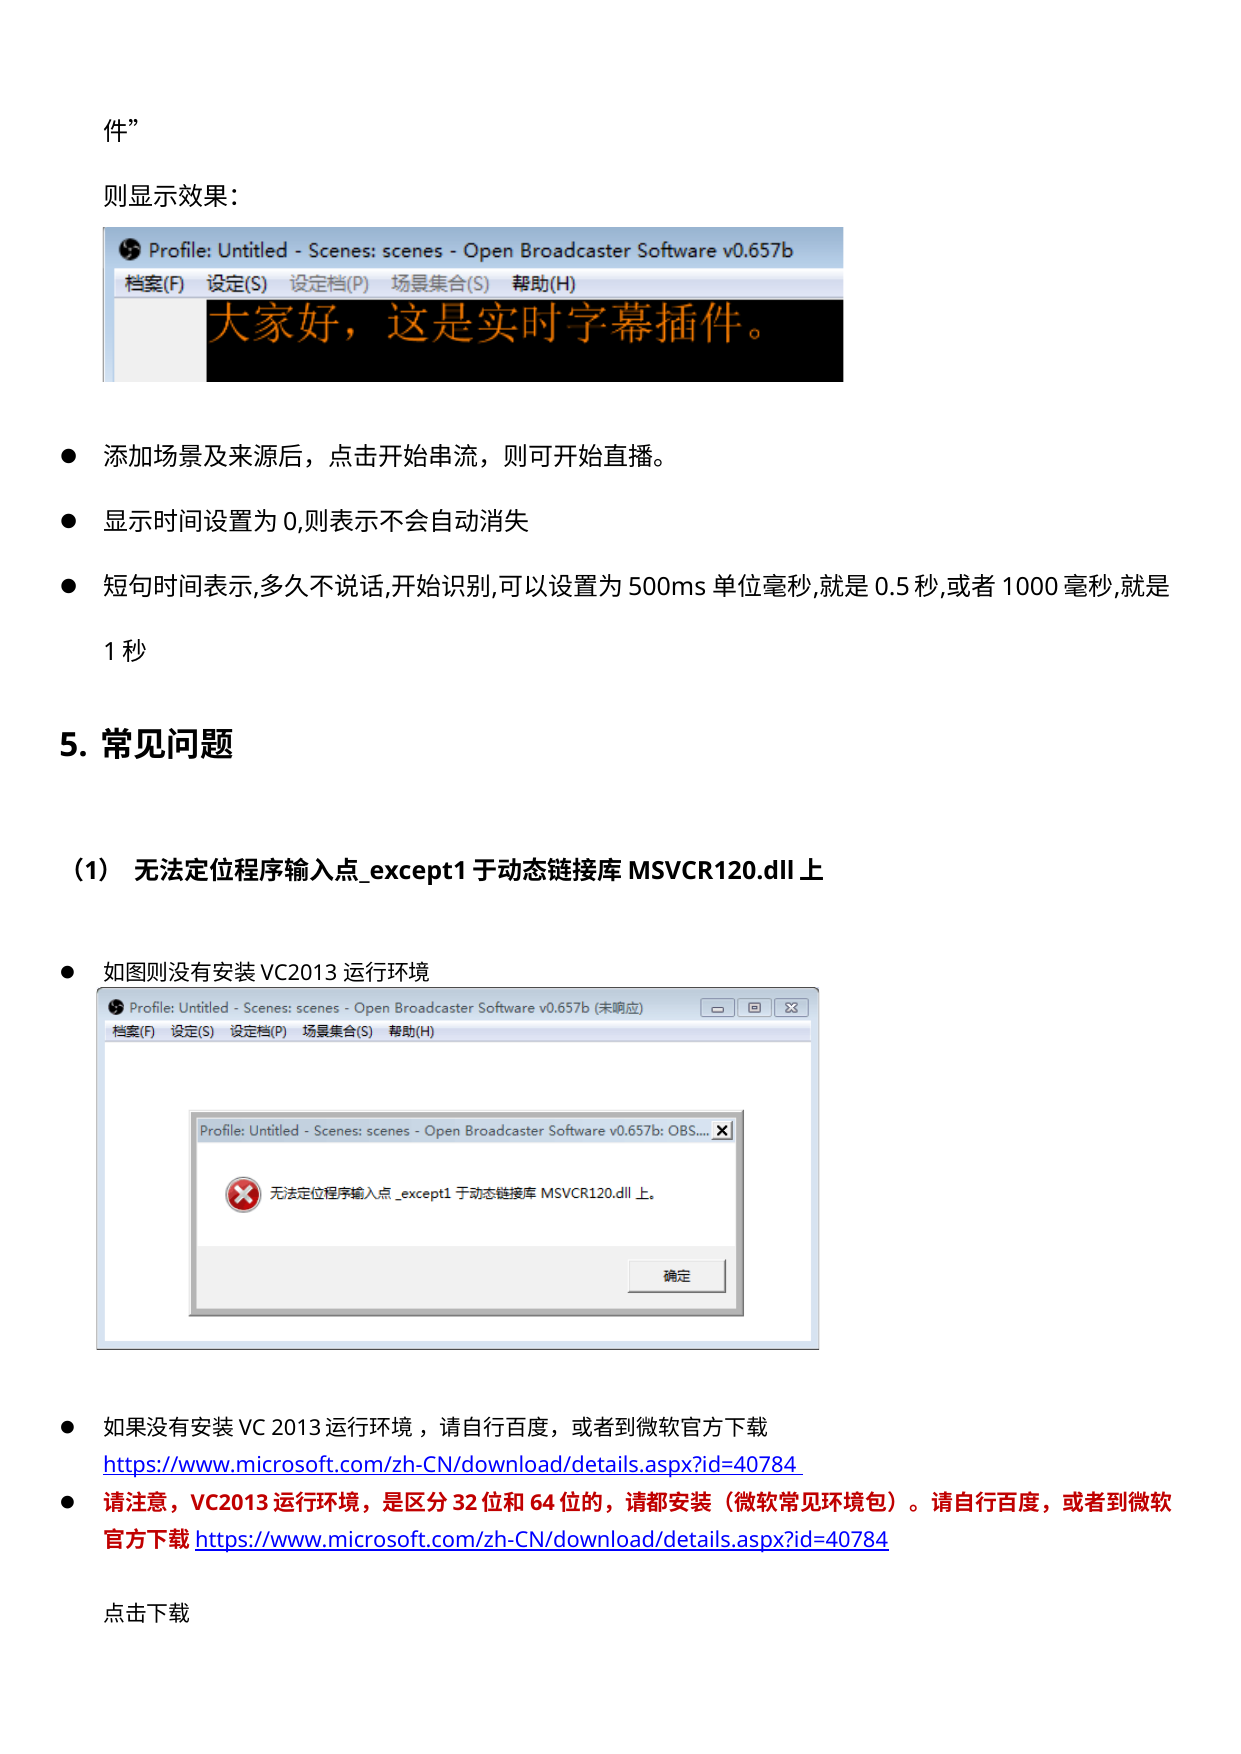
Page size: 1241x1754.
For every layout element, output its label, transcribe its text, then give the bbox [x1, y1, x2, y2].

text 则显示效果： [103, 162, 1181, 227]
picture [96, 987, 820, 1350]
list 如图则没有安装VC2013 运行环境 [59, 955, 1181, 987]
subtitle 无法定位程序输入点_except1于动态链接库MSVCR120.dll上 [59, 836, 1181, 901]
list 点击下载 [103, 1596, 1181, 1628]
subtitle 常见问题 [59, 709, 1181, 774]
list 请注意，VC2013运行环境，是区分32位和64位的，请都安装（微软常见环境包）。请自行百度，或者到微软官方下载https://www.microsoft.com/zh-CN/download/details.aspx?id=40784 [59, 1484, 1181, 1554]
picture [102, 227, 844, 382]
list 添加场景及来源后，点击开始串流，则可开始直播。 [59, 422, 1181, 487]
list 如果没有安装VC 2013运行环境 ，请自行百度，或者到微软官方下载 https://www.microsoft.com/zh-CN/download/details.aspx?id=40784 [59, 1410, 1181, 1480]
list 短句时间表示,多久不说话,开始识别,可以设置为500ms 单位毫秒,就是0.5秒,或者1000毫秒,就是1秒 [59, 552, 1181, 682]
list 显示时间设置为0,则表示不会自动消失 [59, 487, 1181, 552]
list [59, 97, 1181, 162]
